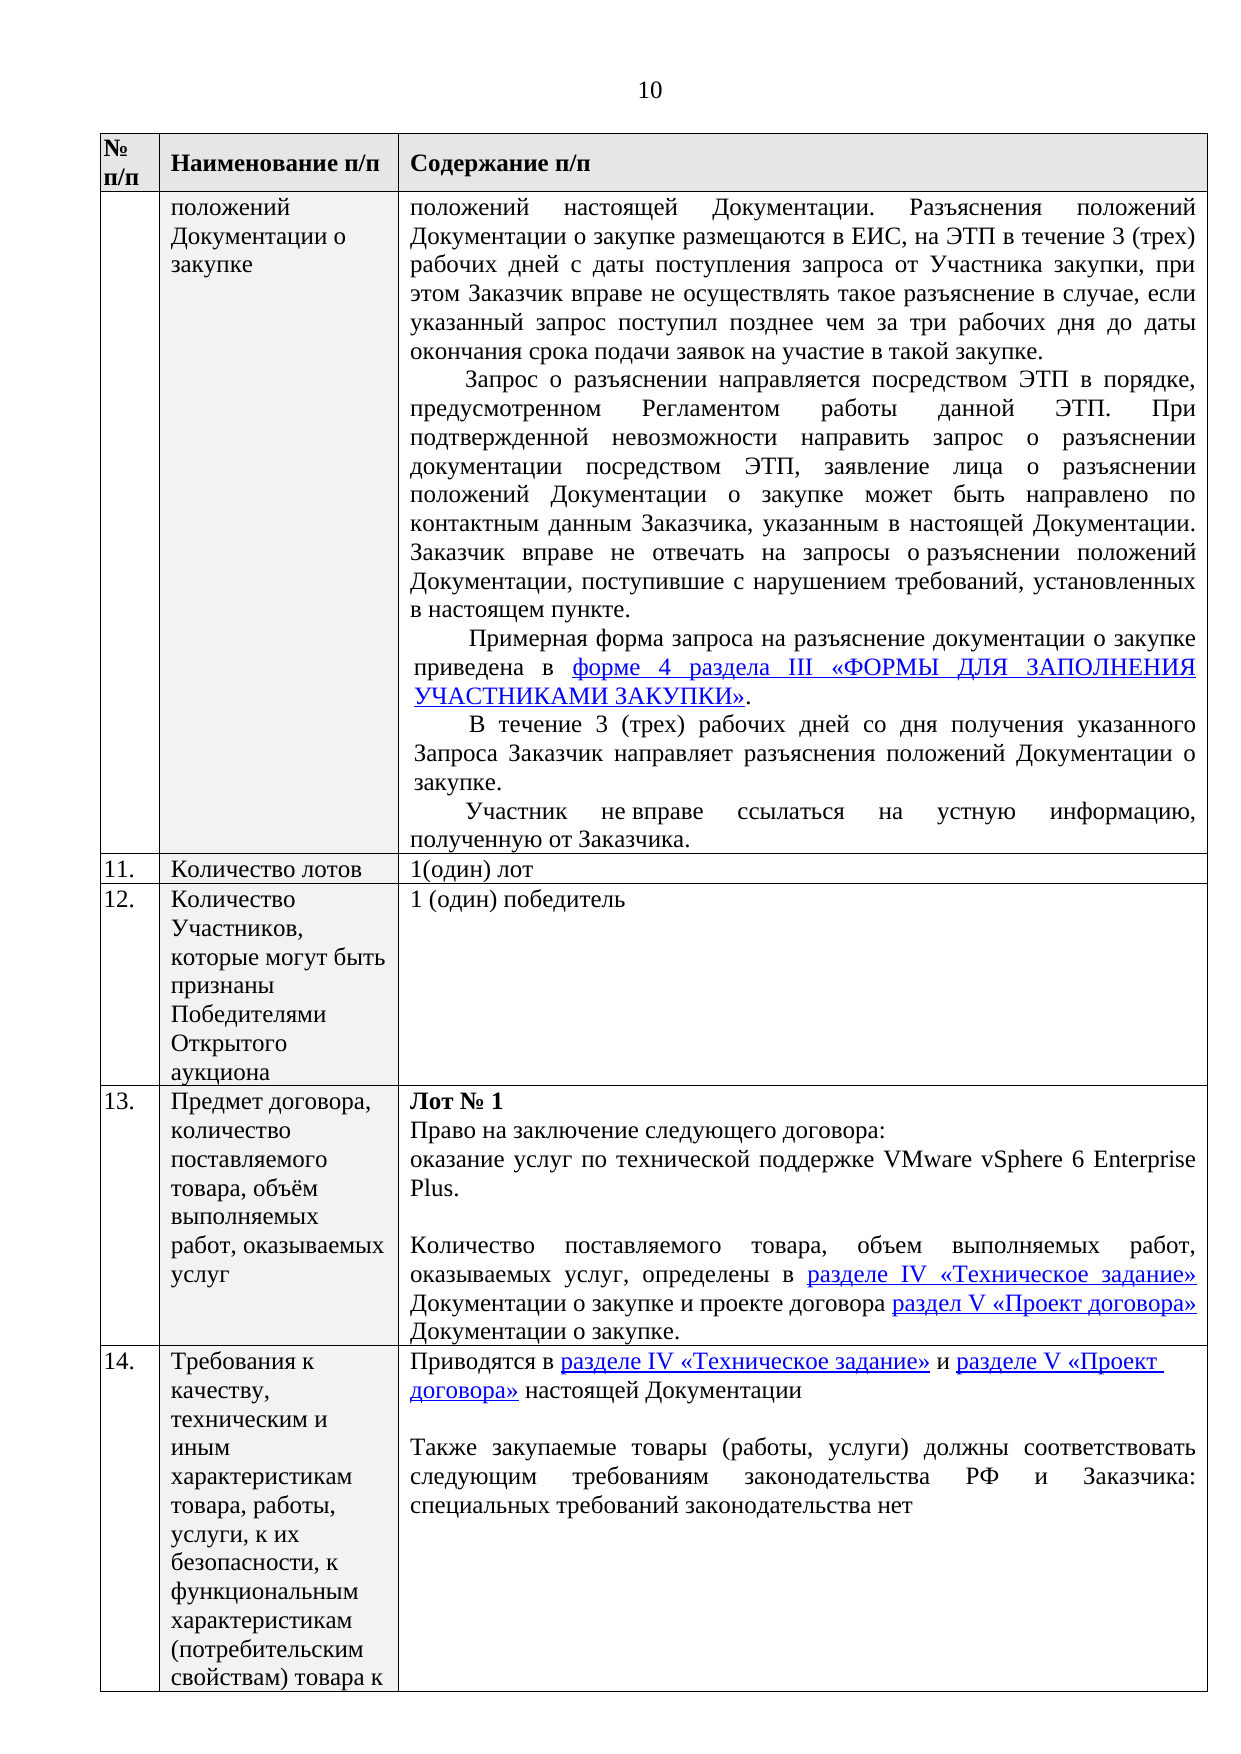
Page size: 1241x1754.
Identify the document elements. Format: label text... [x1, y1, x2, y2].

table_cell [101, 192, 159, 853]
table_cell [101, 884, 159, 1085]
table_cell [160, 192, 398, 853]
table_cell [101, 1346, 159, 1691]
table_cell 1(один) лот [399, 854, 1207, 883]
table_cell 1 (один) победитель [399, 884, 1207, 1085]
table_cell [399, 192, 1207, 853]
table_cell [101, 1086, 159, 1345]
table_header № п/п [101, 134, 159, 191]
table_header Наименование п/п [160, 134, 398, 191]
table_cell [160, 1346, 398, 1691]
table_cell Предмет договора, количество поставляемого товара, объём выполняемых работ, оказываемых услуг [160, 1086, 398, 1345]
table_cell [101, 854, 159, 883]
table_header Содержание п/п [399, 134, 1207, 191]
table_cell Лот № 1 Право на заключение следующего договора: оказание услуг по технической поддержке VMware vSphere 6 Enterprise Plus. Количество поставляемого товара, объем выполняемых работ, оказываемых услуг, определены в разделе IV «Техническое задание» Документации о закупке и проекте договора раздел V «Проект договора» Документации о закупке. [399, 1086, 1207, 1345]
table_cell Количество Участников, которые могут быть признаны Победителями Открытого аукциона [160, 884, 398, 1085]
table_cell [399, 1346, 1207, 1691]
table_cell Количество лотов [160, 854, 398, 883]
